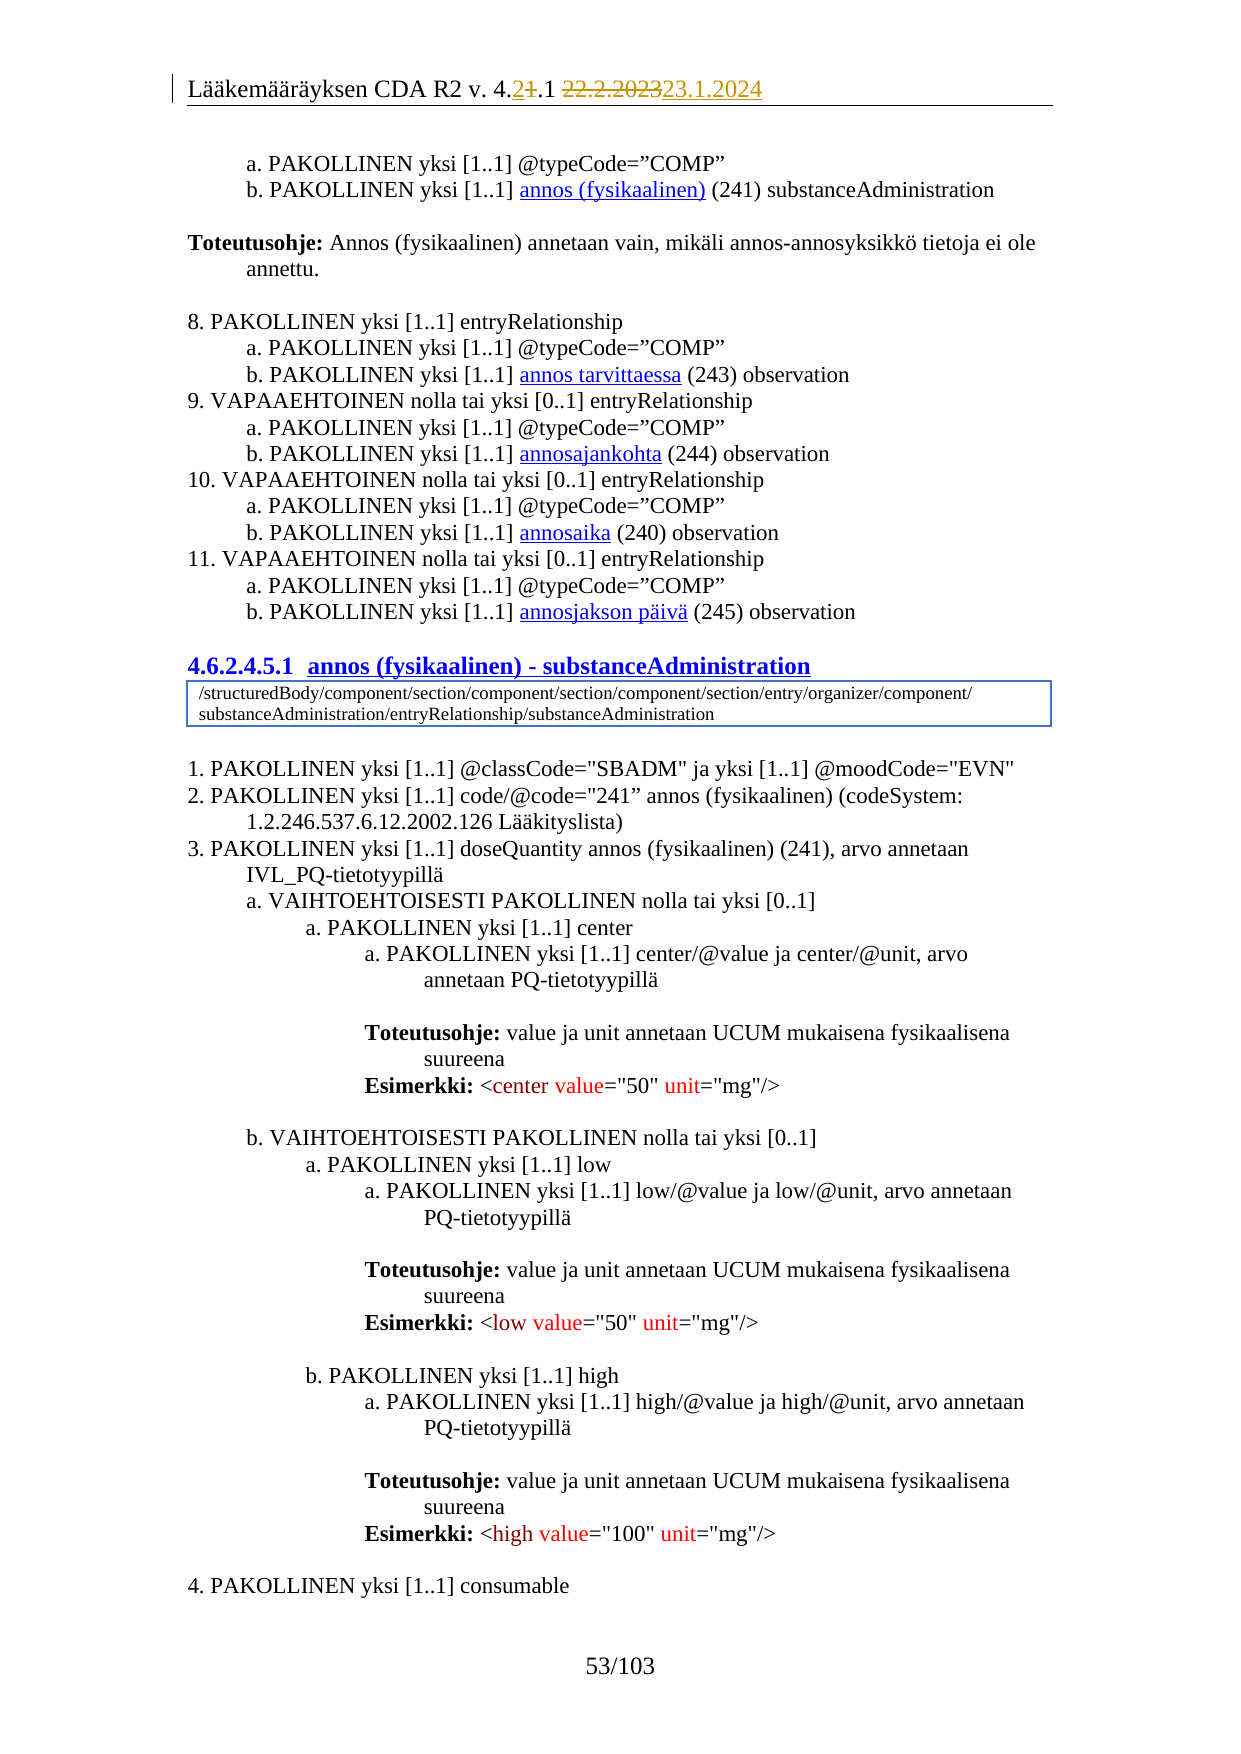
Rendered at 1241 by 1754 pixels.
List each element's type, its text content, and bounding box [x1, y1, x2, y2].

text 1. PAKOLLINEN yksi [1..1] @classCode="SBADM" ja yksi [1..1] @moodCode="EVN" [187, 756, 1053, 782]
subtitle annos (fysikaalinen) - substanceAdministration [187, 651, 1053, 679]
text a. PAKOLLINEN yksi [1..1] low [305, 1151, 1053, 1177]
text 9. VAPAAEHTOINEN nolla tai yksi [0..1] entryRelationship [187, 387, 1053, 413]
text b. PAKOLLINEN yksi [1..1] annosaika (240) observation [246, 519, 1053, 545]
text Esimerkki: <low value="50" unit="mg"/> [364, 1309, 493, 1335]
text Toteutusohje: value ja unit annetaan UCUM mukaisena fysikaalisena suureena [364, 1019, 1053, 1072]
text Toteutusohje: value ja unit annetaan UCUM mukaisena fysikaalisena suureena [364, 1467, 1053, 1520]
text 8. PAKOLLINEN yksi [1..1] entryRelationship [187, 308, 1053, 334]
text a. PAKOLLINEN yksi [1..1] center/@value ja center/@unit, arvo annetaan PQ-tietotyypillä [364, 940, 1053, 993]
text 10. VAPAAEHTOINEN nolla tai yksi [0..1] entryRelationship [187, 466, 1053, 493]
text a. PAKOLLINEN yksi [1..1] low/@value ja low/@unit, arvo annetaan PQ-tietotyypillä [364, 1177, 1053, 1230]
text Esimerkki: <low value="50" unit="mg"/> [678, 1309, 1053, 1335]
text Esimerkki: <center value="50" unit="mg"/> [700, 1072, 1053, 1098]
text a. VAIHTOEHTOISESTI PAKOLLINEN nolla tai yksi [0..1] [246, 887, 1053, 914]
text b. PAKOLLINEN yksi [1..1] high [305, 1362, 1053, 1388]
text a. PAKOLLINEN yksi [1..1] @typeCode=”COMP” [246, 493, 1053, 519]
text 3. PAKOLLINEN yksi [1..1] doseQuantity annos (fysikaalinen) (241), arvo annetaan IVL_PQ-tietotyypillä [187, 834, 1053, 887]
text Toteutusohje: Annos (fysikaalinen) annetaan vain, mikäli annos-annosyksikkö tietoja ei ole annettu. [187, 229, 1053, 282]
text 2. PAKOLLINEN yksi [1..1] code/@code="241” annos (fysikaalinen) (codeSystem: 1.2.246.537.6.12.2002.126 Lääkityslista) [187, 782, 1053, 834]
text Esimerkki: <high value="100" unit="mg"/> [364, 1520, 493, 1546]
text a. PAKOLLINEN yksi [1..1] @typeCode=”COMP” [246, 150, 1053, 176]
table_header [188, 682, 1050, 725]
text b. PAKOLLINEN yksi [1..1] annos tarvittaessa (243) observation [246, 361, 1053, 387]
text Esimerkki: <center value="50" unit="mg"/> [364, 1072, 493, 1098]
text a. PAKOLLINEN yksi [1..1] @typeCode=”COMP” [246, 413, 1053, 440]
text b. PAKOLLINEN yksi [1..1] annosajankohta (244) observation [246, 440, 1053, 466]
text Esimerkki: <high value="100" unit="mg"/> [696, 1520, 1053, 1546]
text a. PAKOLLINEN yksi [1..1] center [305, 914, 1053, 940]
text 11. VAPAAEHTOINEN nolla tai yksi [0..1] entryRelationship [187, 545, 1053, 572]
text Toteutusohje: value ja unit annetaan UCUM mukaisena fysikaalisena suureena [364, 1256, 1053, 1309]
text a. PAKOLLINEN yksi [1..1] high/@value ja high/@unit, arvo annetaan PQ-tietotyypillä [364, 1388, 1053, 1441]
text b. VAIHTOEHTOISESTI PAKOLLINEN nolla tai yksi [0..1] [246, 1124, 1053, 1151]
text 4. PAKOLLINEN yksi [1..1] consumable [187, 1572, 1053, 1599]
text a. PAKOLLINEN yksi [1..1] @typeCode=”COMP” [246, 334, 1053, 361]
text a. PAKOLLINEN yksi [1..1] @typeCode=”COMP” [246, 572, 1053, 598]
text b. PAKOLLINEN yksi [1..1] annosjakson päivä (245) observation [246, 598, 1053, 624]
text b. PAKOLLINEN yksi [1..1] annos (fysikaalinen) (241) substanceAdministration [246, 176, 1053, 203]
